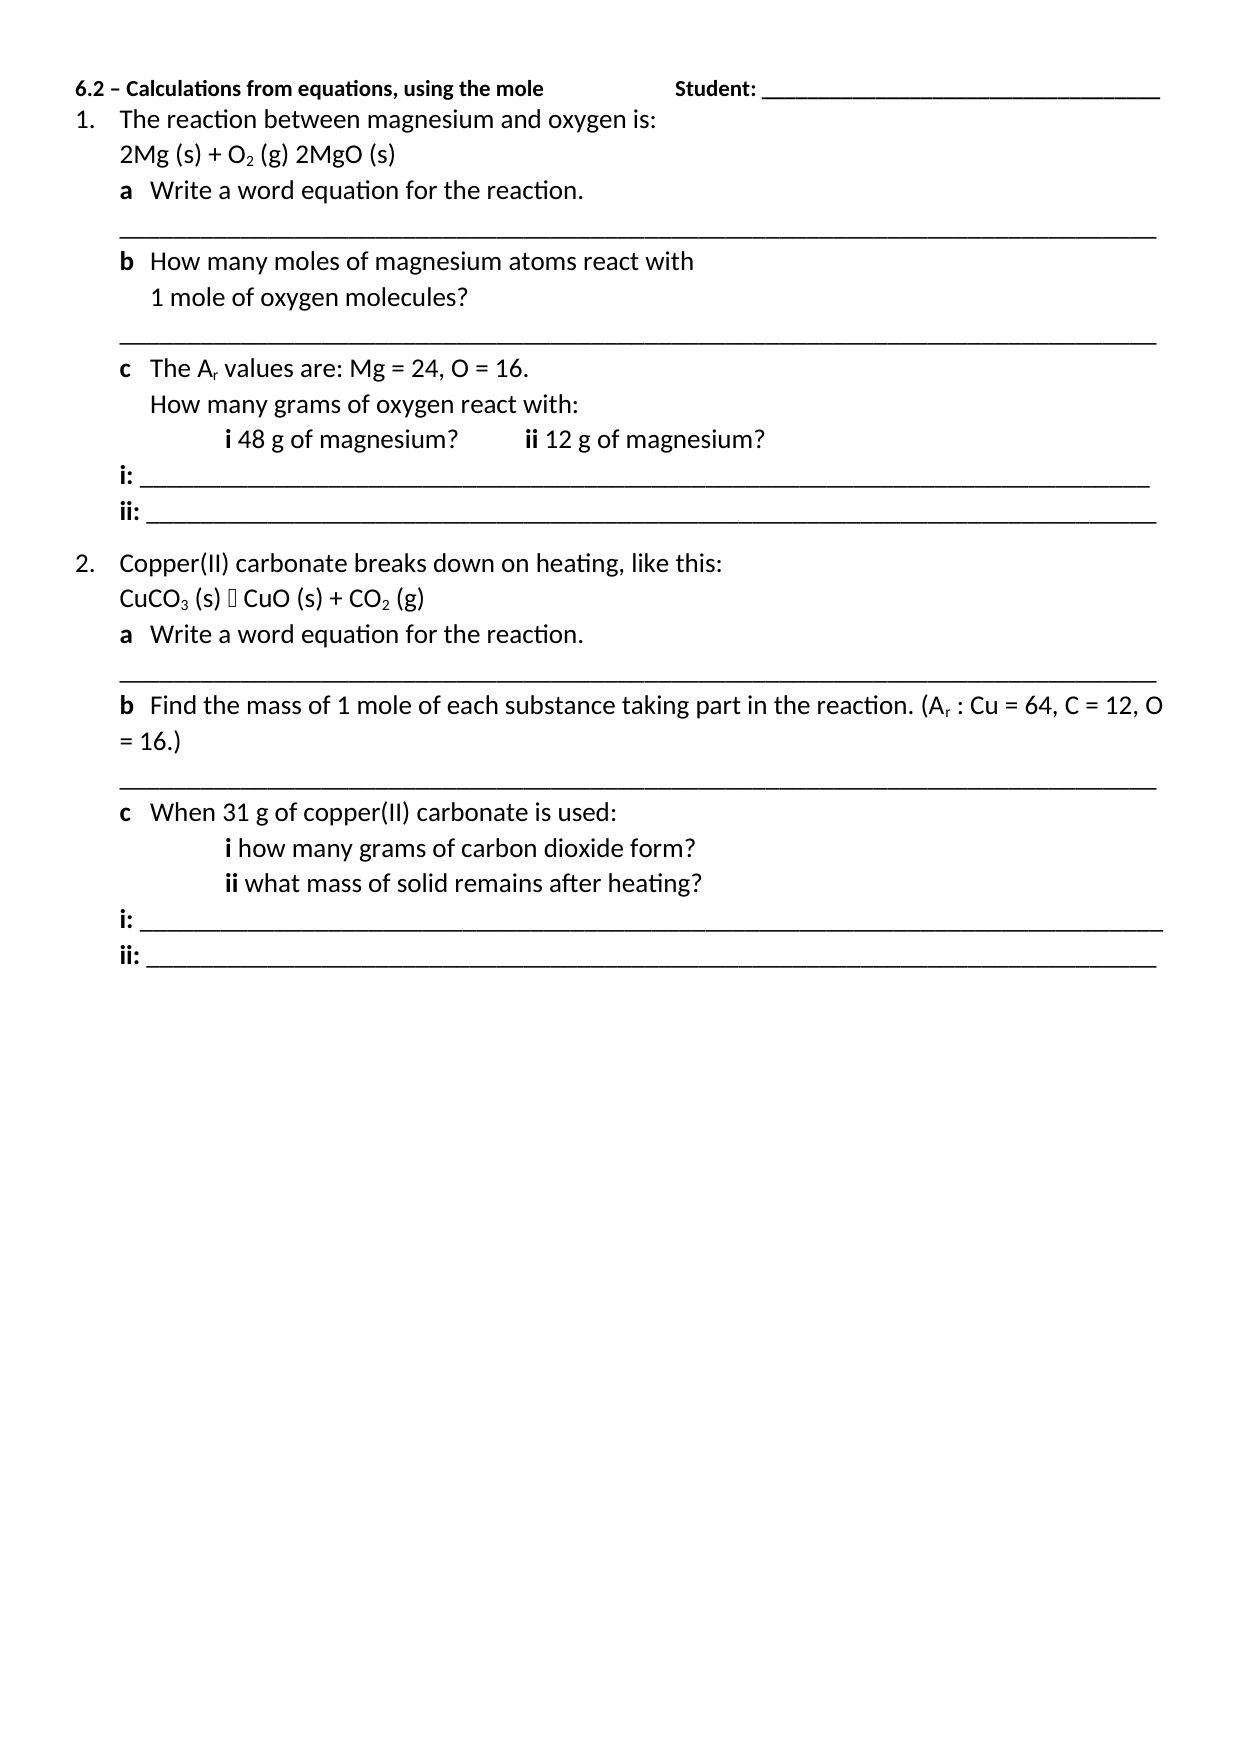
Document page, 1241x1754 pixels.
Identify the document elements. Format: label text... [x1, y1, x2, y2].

list The reaction between magnesium and oxygen is: 2Mg (s) + O2 (g) 2MgO (s) a Write a word equation for the reaction. _____________________________________________________________________________ b How many moles of magnesium atoms react with 1 mole of oxygen molecules? _____________________________________________________________________________ c The Ar values are: Mg = 24, O = 16. How many grams of oxygen react with: i 48 g of magnesium? ii 12 g of magnesium? i: ___________________________________________________________________________ ii: ___________________________________________________________________________ [75, 102, 1165, 527]
list Copper(II) carbonate breaks down on heating, like this: CuCO3 (s) CuO (s) + CO2 (g) a Write a word equation for the reaction. _____________________________________________________________________________ b Find the mass of 1 mole of each substance taking part in the reaction. (Ar : Cu = 64, C = 12, O = 16.) _____________________________________________________________________________ c When 31 g of copper(II) carbonate is used: i how many grams of carbon dioxide form? ii what mass of solid remains after heating? i: ____________________________________________________________________________ ii: ___________________________________________________________________________ [75, 546, 1165, 971]
